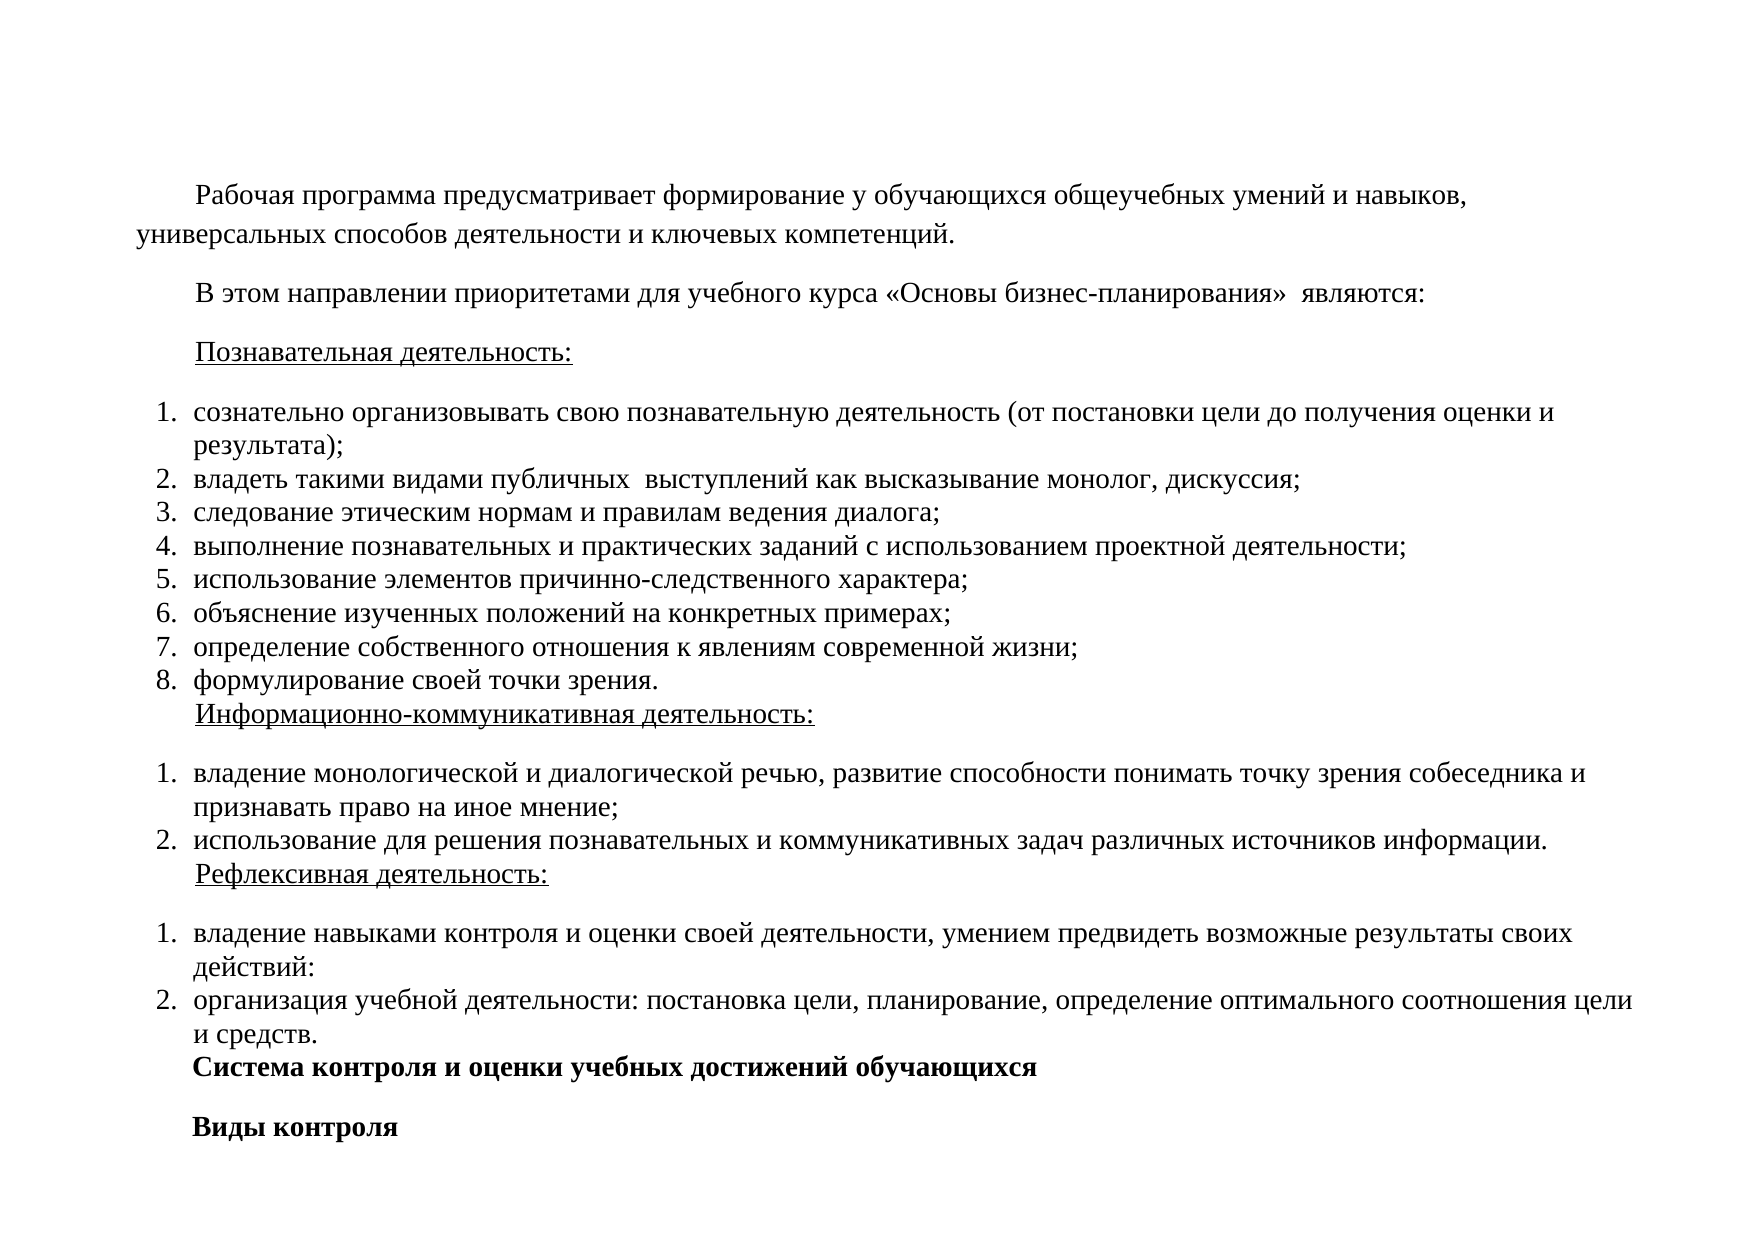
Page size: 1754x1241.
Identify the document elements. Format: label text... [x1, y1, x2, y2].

text Информационно-коммуникативная деятельность: [136, 696, 1636, 729]
list использование для решения познавательных и коммуникативных задач различных источников информации. [156, 822, 1636, 856]
list выполнение познавательных и практических заданий с использованием проектной деятельности; [156, 528, 1636, 562]
text Виды контроля [118, 1109, 1636, 1142]
list владение навыками контроля и оценки своей деятельности, умением предвидеть возможные результаты своих действий: [156, 915, 1636, 982]
list организация учебной деятельности: постановка цели, планирование, определение оптимального соотношения цели и средств. [156, 982, 1636, 1049]
list объяснение изученных положений на конкретных примерах; [156, 595, 1636, 629]
text В этом направлении приоритетами для учебного курса «Основы бизнес-планирования» являются: [136, 275, 1636, 309]
text Рефлексивная деятельность: [136, 856, 1636, 889]
list определение собственного отношения к явлениям современной жизни; [156, 629, 1636, 662]
text Рабочая программа предусматривает формирование у обучающихся общеучебных умений и навыков, универсальных способов деятельности и ключевых компетенций. [136, 177, 1636, 249]
list формулирование своей точки зрения. [156, 662, 1636, 696]
list сознательно организовывать свою познавательную деятельность (от постановки цели до получения оценки и результата); [156, 394, 1636, 461]
list владеть такими видами публичных выступлений как высказывание монолог, дискуссия; [156, 461, 1636, 494]
list следование этическим нормам и правилам ведения диалога; [156, 494, 1636, 528]
text Познавательная деятельность: [136, 334, 1636, 368]
list использование элементов причинно-следственного характера; [156, 562, 1636, 595]
list владение монологической и диалогической речью, развитие способности понимать точку зрения собеседника и признавать право на иное мнение; [156, 755, 1636, 822]
text Система контроля и оценки учебных достижений обучающихся [118, 1049, 1636, 1083]
